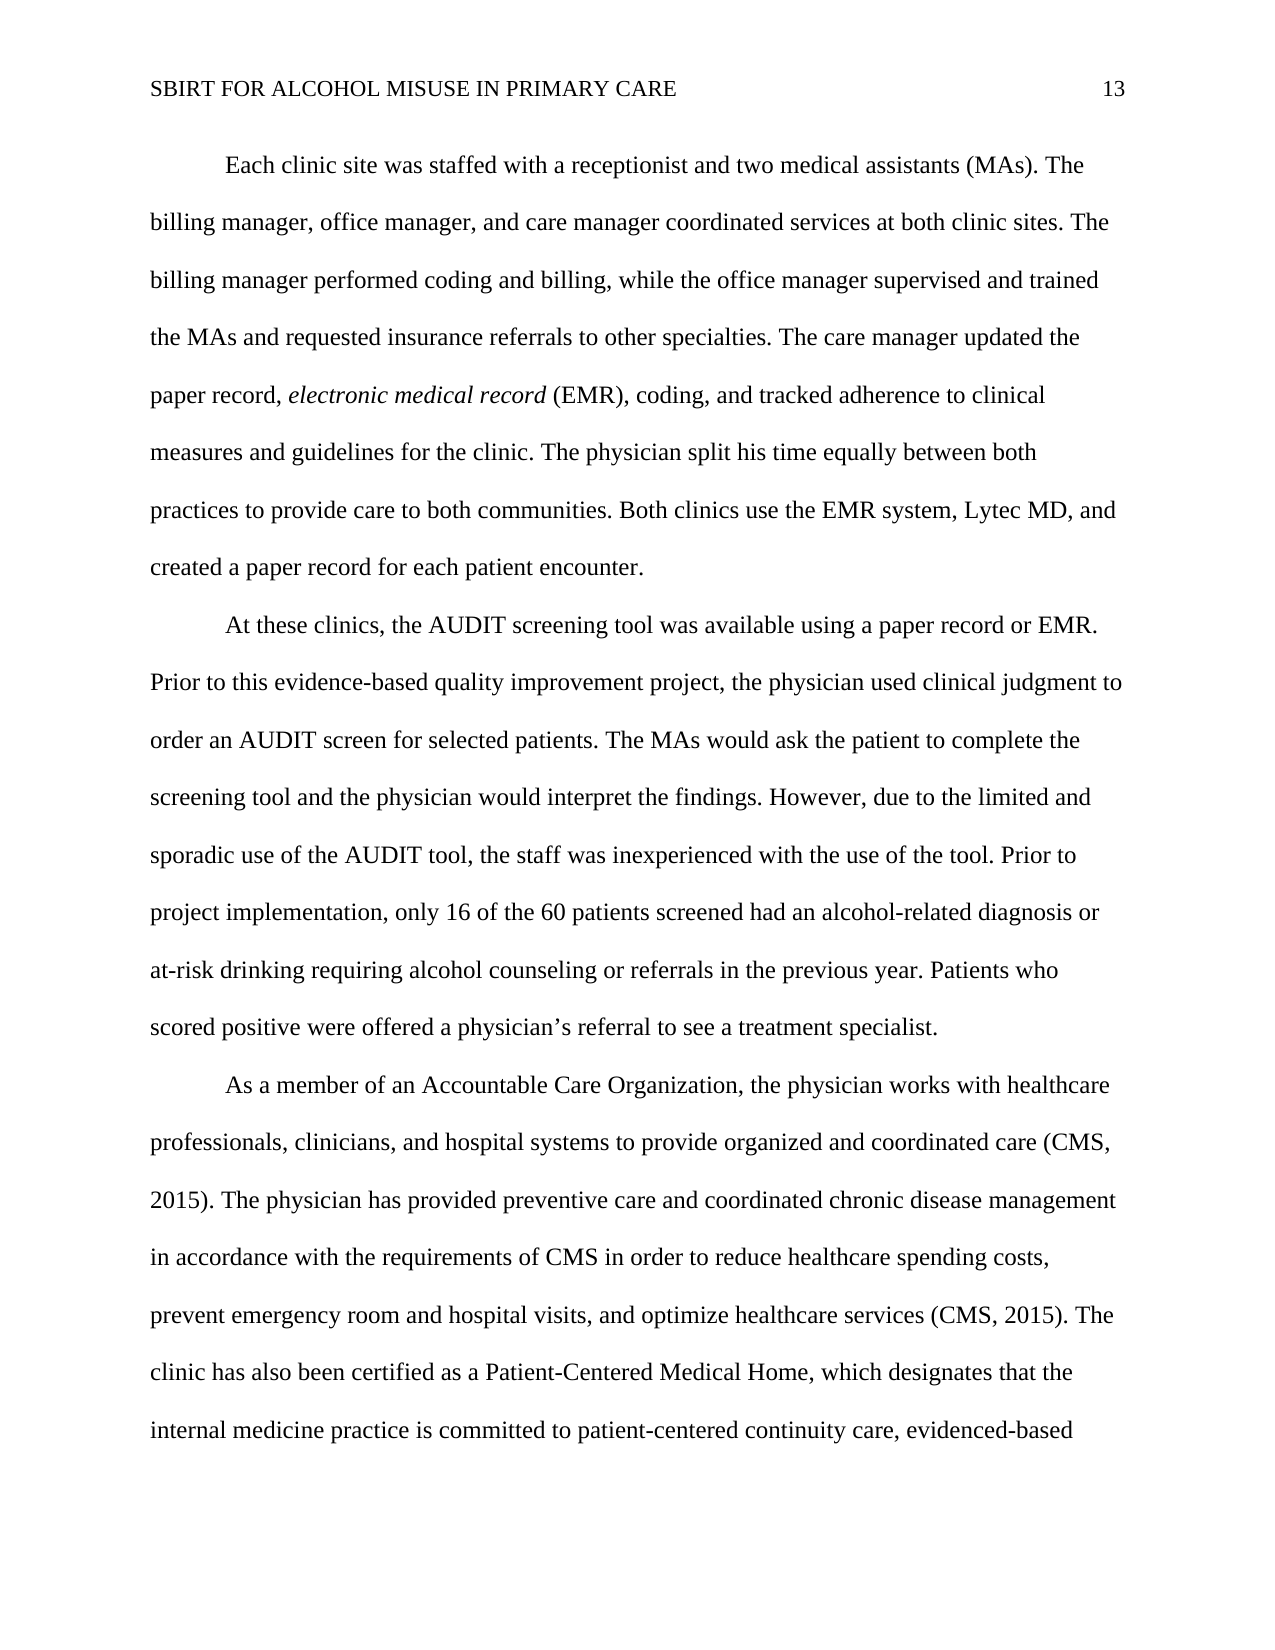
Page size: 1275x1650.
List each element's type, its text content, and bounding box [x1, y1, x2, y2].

text At these clinics, the AUDIT screening tool was available using a paper record or EMR. Prior to this evidence-based quality improvement project, the physician used clinical judgment to order an AUDIT screen for selected patients. The MAs would ask the patient to complete the screening tool and the physician would interpret the findings. However, due to the limited and sporadic use of the AUDIT tool, the staff was inexperienced with the use of the tool. Prior to project implementation, only 16 of the 60 patients screened had an alcohol-related diagnosis or at-risk drinking requiring alcohol counseling or referrals in the previous year. Patients who scored positive were offered a physician’s referral to see a treatment specialist. [150, 610, 1125, 1041]
text Each clinic site was staffed with a receptionist and two medical assistants (MAs). The billing manager, office manager, and care manager coordinated services at both clinic sites. The billing manager performed coding and billing, while the office manager supervised and trained the MAs and requested insurance referrals to other specialties. The care manager updated the paper record, electronic medical record (EMR), coding, and tracked adherence to clinical measures and guidelines for the clinic. The physician split his time equally between both practices to provide care to both communities. Both clinics use the EMR system, Lytec MD, and created a paper record for each patient encounter. [150, 150, 1125, 581]
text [150, 1070, 1125, 1444]
